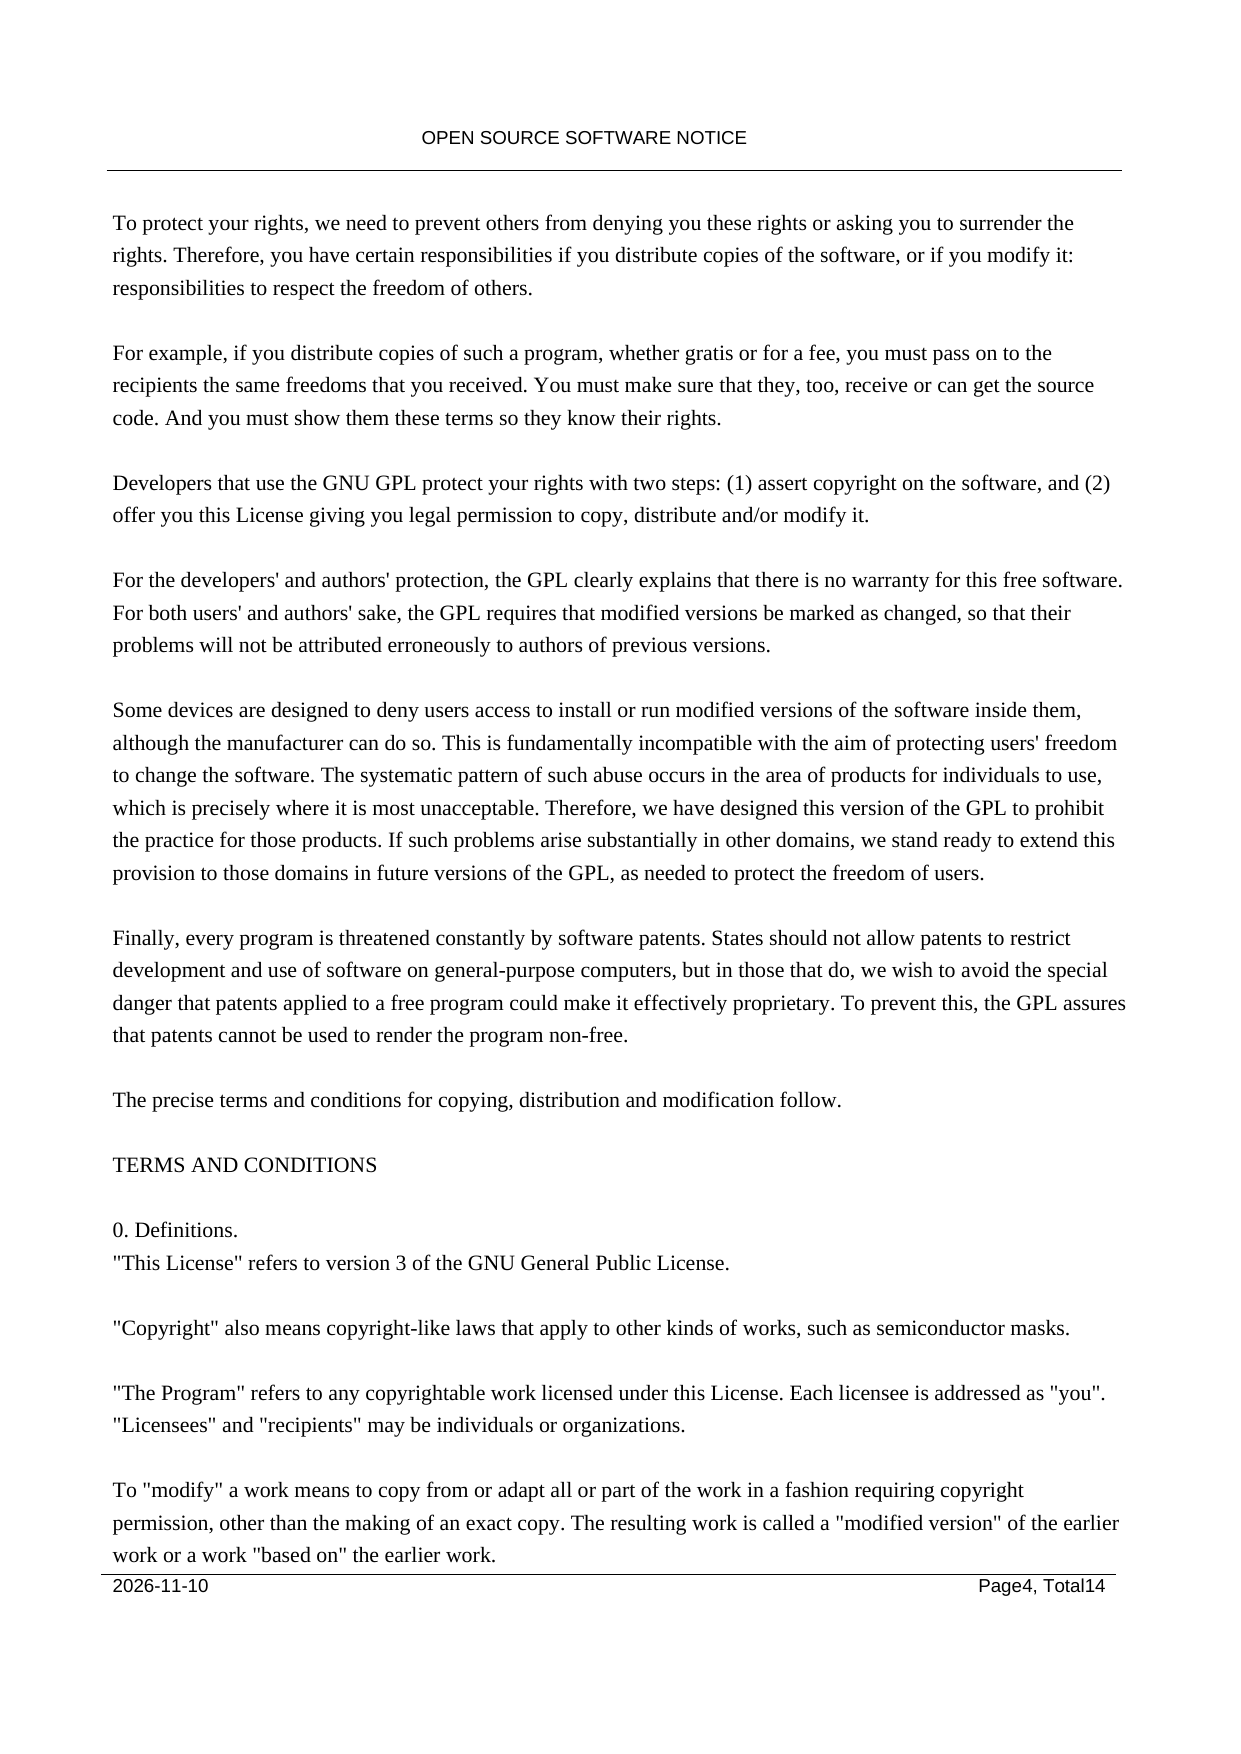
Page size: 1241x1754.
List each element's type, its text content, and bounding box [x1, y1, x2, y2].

text "The Program" refers to any copyrightable work licensed under this License. Each licensee is addressed as "you". "Licensees" and "recipients" may be individuals or organizations. [112, 1376, 1128, 1441]
text To "modify" a work means to copy from or adapt all or part of the work in a fashion requiring copyright permission, other than the making of an exact copy. The resulting work is called a "modified version" of the earlier work or a work "based on" the earlier work. [112, 1474, 1128, 1571]
text The precise terms and conditions for copying, distribution and modification follow. [112, 1084, 1128, 1116]
text "This License" refers to version 3 of the GNU General Public License. [112, 1246, 1128, 1279]
text "Copyright" also means copyright-like laws that apply to other kinds of works, such as semiconductor masks. [112, 1311, 1128, 1344]
text TERMS AND CONDITIONS [112, 1149, 1128, 1181]
text Developers that use the GNU GPL protect your rights with two steps: (1) assert copyright on the software, and (2) offer you this License giving you legal permission to copy, distribute and/or modify it. [112, 466, 1128, 531]
text To protect your rights, we need to prevent others from denying you these rights or asking you to surrender the rights. Therefore, you have certain responsibilities if you distribute copies of the software, or if you modify it: responsibilities to respect the freedom of others. [112, 206, 1128, 304]
text 0. Definitions. [112, 1214, 1128, 1246]
text For example, if you distribute copies of such a program, whether gratis or for a fee, you must pass on to the recipients the same freedoms that you received. You must make sure that they, too, receive or can get the source code. And you must show them these terms so they know their rights. [112, 336, 1128, 434]
text Some devices are designed to deny users access to install or run modified versions of the software inside them, although the manufacturer can do so. This is fundamentally incompatible with the aim of protecting users' freedom to change the software. The systematic pattern of such abuse occurs in the area of products for individuals to use, which is precisely where it is most unacceptable. Therefore, we have designed this version of the GPL to prohibit the practice for those products. If such problems arise substantially in other domains, we stand ready to extend this provision to those domains in future versions of the GPL, as needed to protect the freedom of users. [112, 694, 1128, 889]
text For the developers' and authors' protection, the GPL clearly explains that there is no warranty for this free software. For both users' and authors' sake, the GPL requires that modified versions be marked as changed, so that their problems will not be attributed erroneously to authors of previous versions. [112, 564, 1128, 661]
text Finally, every program is threatened constantly by software patents. States should not allow patents to restrict development and use of software on general-purpose computers, but in those that do, we wish to avoid the special danger that patents applied to a free program could make it effectively proprietary. To prevent this, the GPL assures that patents cannot be used to render the program non-free. [112, 921, 1128, 1051]
